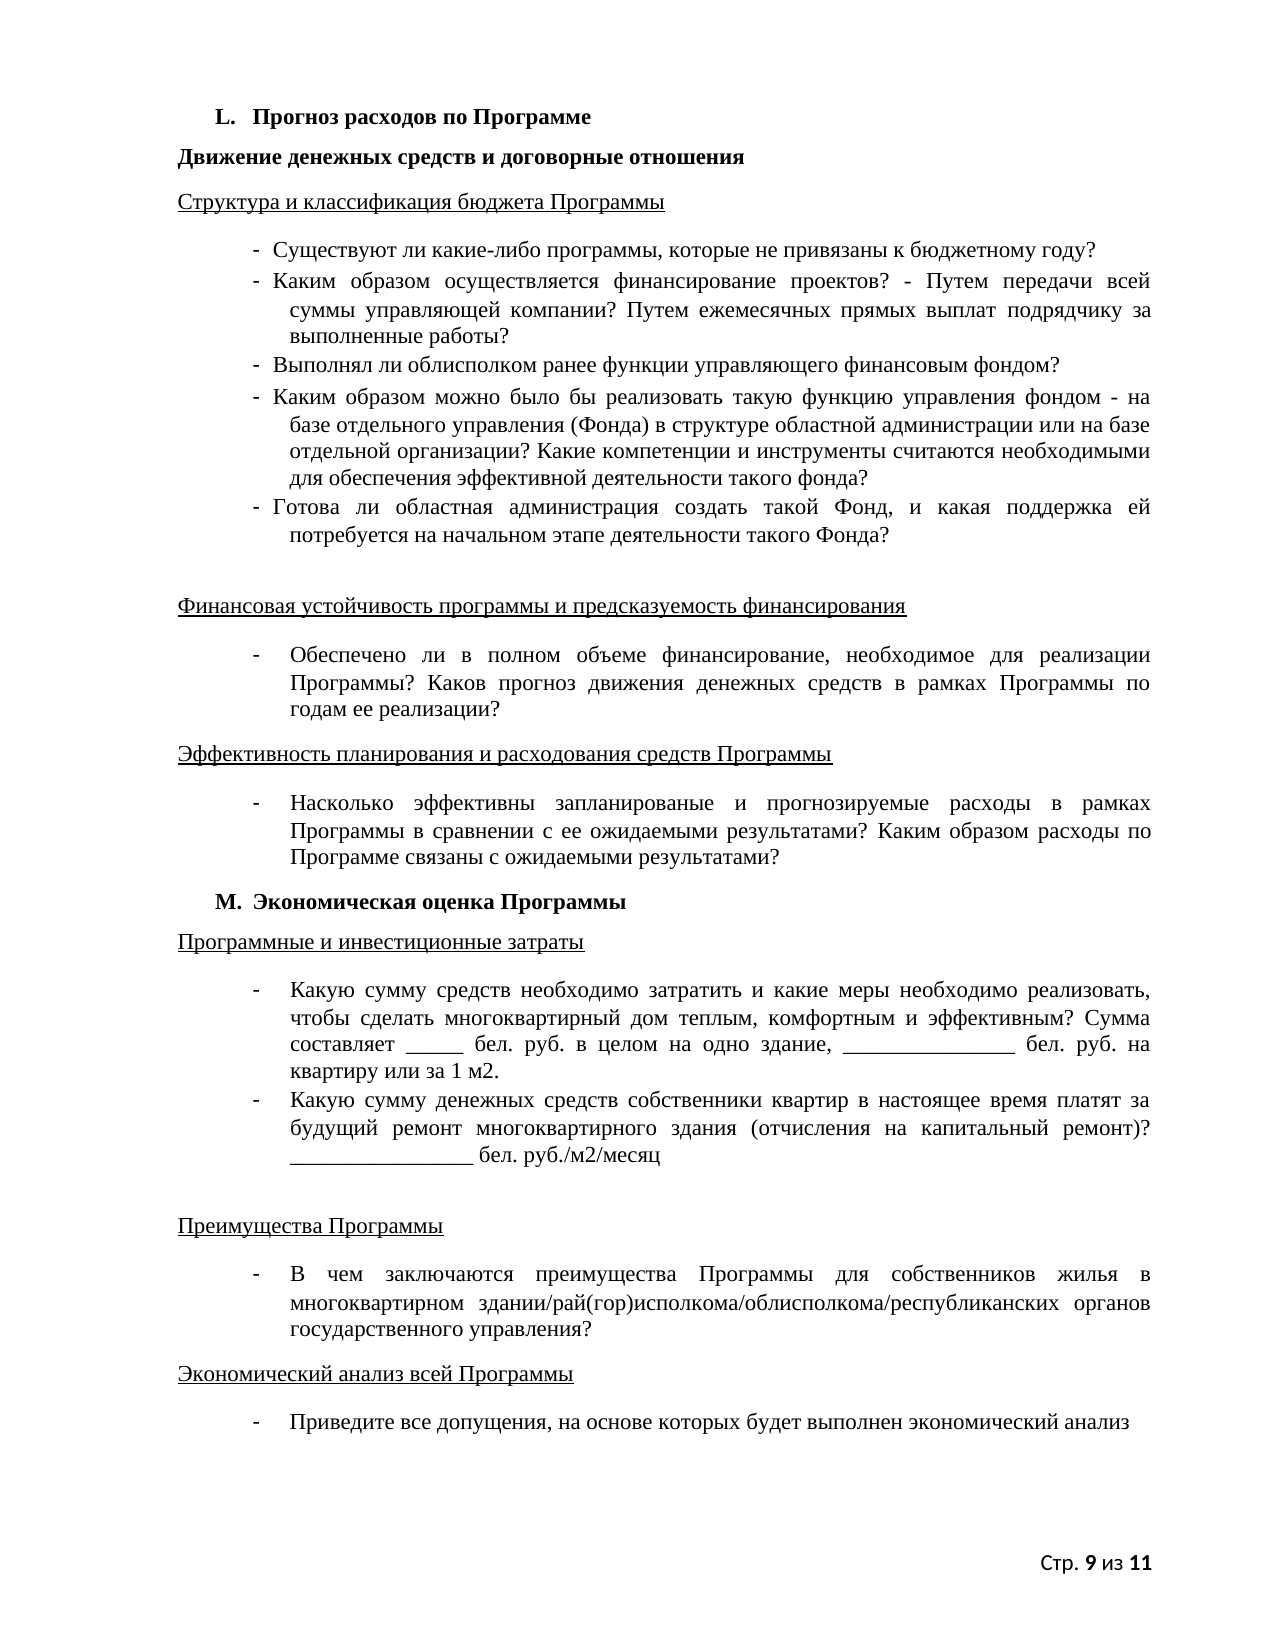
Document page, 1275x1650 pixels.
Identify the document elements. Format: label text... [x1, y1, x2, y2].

text Преимущества Программы [177, 1212, 1152, 1238]
text Структура и классификация бюджета Программы [177, 188, 1152, 214]
list Выполнял ли облисполком ранее функции управляющего финансовым фондом? [252, 348, 1152, 379]
list Каким образом осуществляется финансирование проектов? - Путем передачи всей суммы управляющей компании? Путем ежемесячных прямых выплат подрядчику за выполненные работы? [252, 264, 1152, 348]
text Движение денежных средств и договорные отношения [177, 143, 1152, 169]
list Прогноз расходов по Программе [215, 103, 1152, 130]
list Насколько эффективны запланированые и прогнозируемые расходы в рамках Программы в сравнении с ее ожидаемыми результатами? Каким образом расходы по Программе связаны с ожидаемыми результатами? [252, 786, 1152, 869]
list Приведите все допущения, на основе которых будет выполнен экономический анализ [252, 1405, 1152, 1436]
text Экономический анализ всей Программы [177, 1360, 1152, 1386]
list Экономическая оценка Программы [215, 888, 1152, 914]
text Программные и инвестиционные затраты [177, 928, 1152, 954]
list В чем заключаются преимущества Программы для собственников жилья в многоквартирном здании/рай(гор)исполкома/облисполкома/республиканских органов государственного управления? [252, 1257, 1152, 1341]
text Финансовая устойчивость программы и предсказуемость финансирования [177, 593, 1152, 619]
list Существуют ли какие-либо программы, которые не привязаны к бюджетному году? [252, 233, 1152, 264]
text Эффективность планирования и расходования средств Программы [177, 740, 1152, 767]
list Готова ли областная администрация создать такой Фонд, и какая поддержка ей потребуется на начальном этапе деятельности такого Фонда? [252, 490, 1152, 547]
list Обеспечено ли в полном объеме финансирование, необходимое для реализации Программы? Каков прогноз движения денежных средств в рамках Программы по годам ее реализации? [252, 638, 1152, 722]
list Каким образом можно было бы реализовать такую функцию управления фондом - на базе отдельного управления (Фонда) в структуре областной администрации или на базе отдельной организации? Какие компетенции и инструменты считаются необходимыми для обеспечения эффективной деятельности такого фонда? [252, 379, 1152, 490]
list Какую сумму средств необходимо затратить и какие меры необходимо реализовать, чтобы сделать многоквартирный дом теплым, комфортным и эффективным? Сумма составляет _____ бел. руб. в целом на одно здание, _______________ бел. руб. на квартиру или за 1 м2. [252, 973, 1152, 1083]
list Какую сумму денежных средств собственники квартир в настоящее время платят за будущий ремонт многоквартирного здания (отчисления на капитальный ремонт)? ________________ бел. руб./м2/месяц [252, 1083, 1152, 1167]
